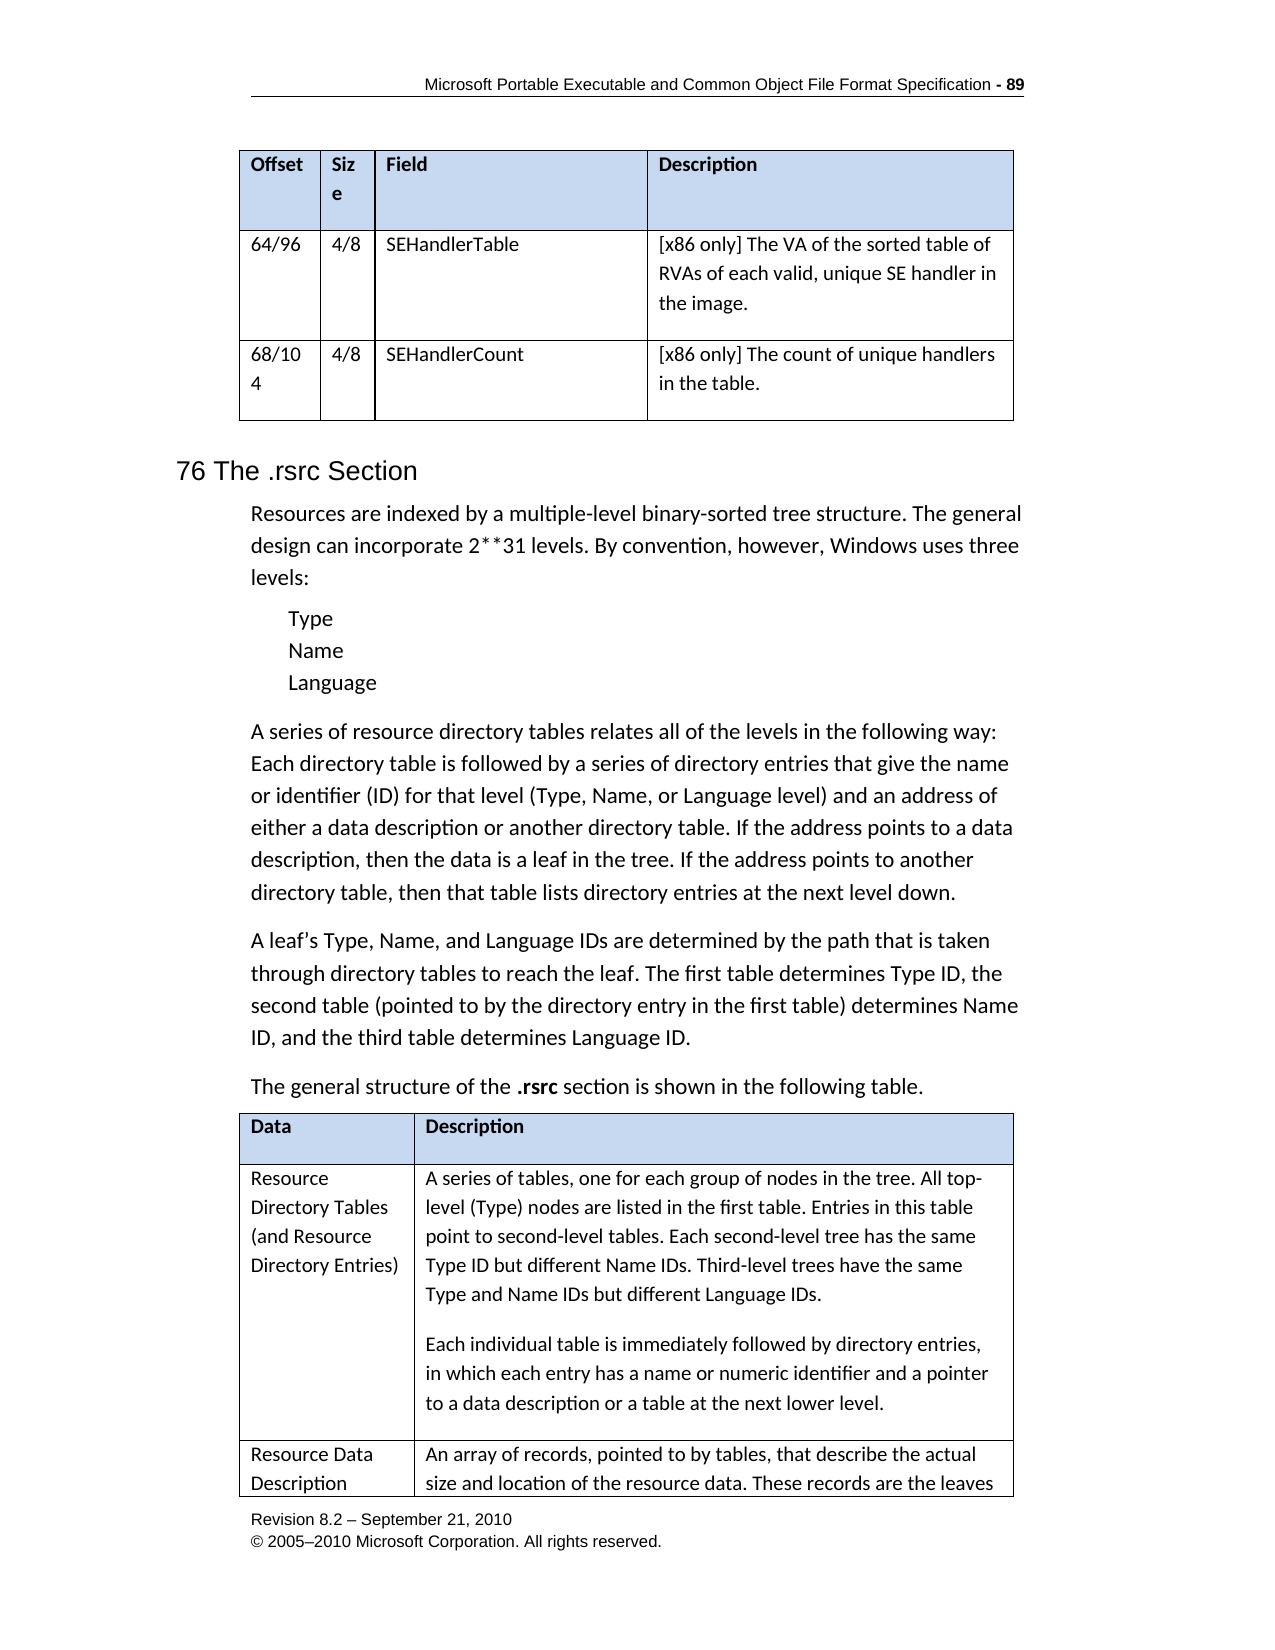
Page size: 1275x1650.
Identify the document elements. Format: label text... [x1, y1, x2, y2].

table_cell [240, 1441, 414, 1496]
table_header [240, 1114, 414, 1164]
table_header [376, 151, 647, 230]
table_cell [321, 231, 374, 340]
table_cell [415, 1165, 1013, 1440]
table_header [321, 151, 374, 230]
text Type Name Language [288, 604, 1024, 696]
subtitle The .rsrc Section [176, 454, 1024, 486]
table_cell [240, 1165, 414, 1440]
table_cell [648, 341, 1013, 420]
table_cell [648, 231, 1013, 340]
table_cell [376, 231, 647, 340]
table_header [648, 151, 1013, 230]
text A series of resource directory tables relates all of the levels in the following way: Each directory table is followed by a series of directory entries that give the name or identifier (ID) for that level (Type, Name, or Language level) and an address of either a data description or another directory table. If the address points to a data description, then the data is a leaf in the tree. If the address points to another directory table, then that table lists directory entries at the next level down. [251, 717, 1024, 906]
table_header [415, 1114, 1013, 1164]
text A leaf’s Type, Name, and Language IDs are determined by the path that is taken through directory tables to reach the leaf. The first table determines Type ID, the second table (pointed to by the directory entry in the first table) determines Name ID, and the third table determines Language ID. [251, 927, 1024, 1051]
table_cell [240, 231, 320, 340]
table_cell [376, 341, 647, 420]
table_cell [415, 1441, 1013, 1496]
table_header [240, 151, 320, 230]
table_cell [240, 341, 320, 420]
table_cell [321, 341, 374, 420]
text Resources are indexed by a multiple-level binary-sorted tree structure. The general design can incorporate 2**31 levels. By convention, however, Windows uses three levels: [251, 499, 1024, 591]
text The general structure of the .rsrc section is shown in the following table. [251, 1072, 1024, 1100]
